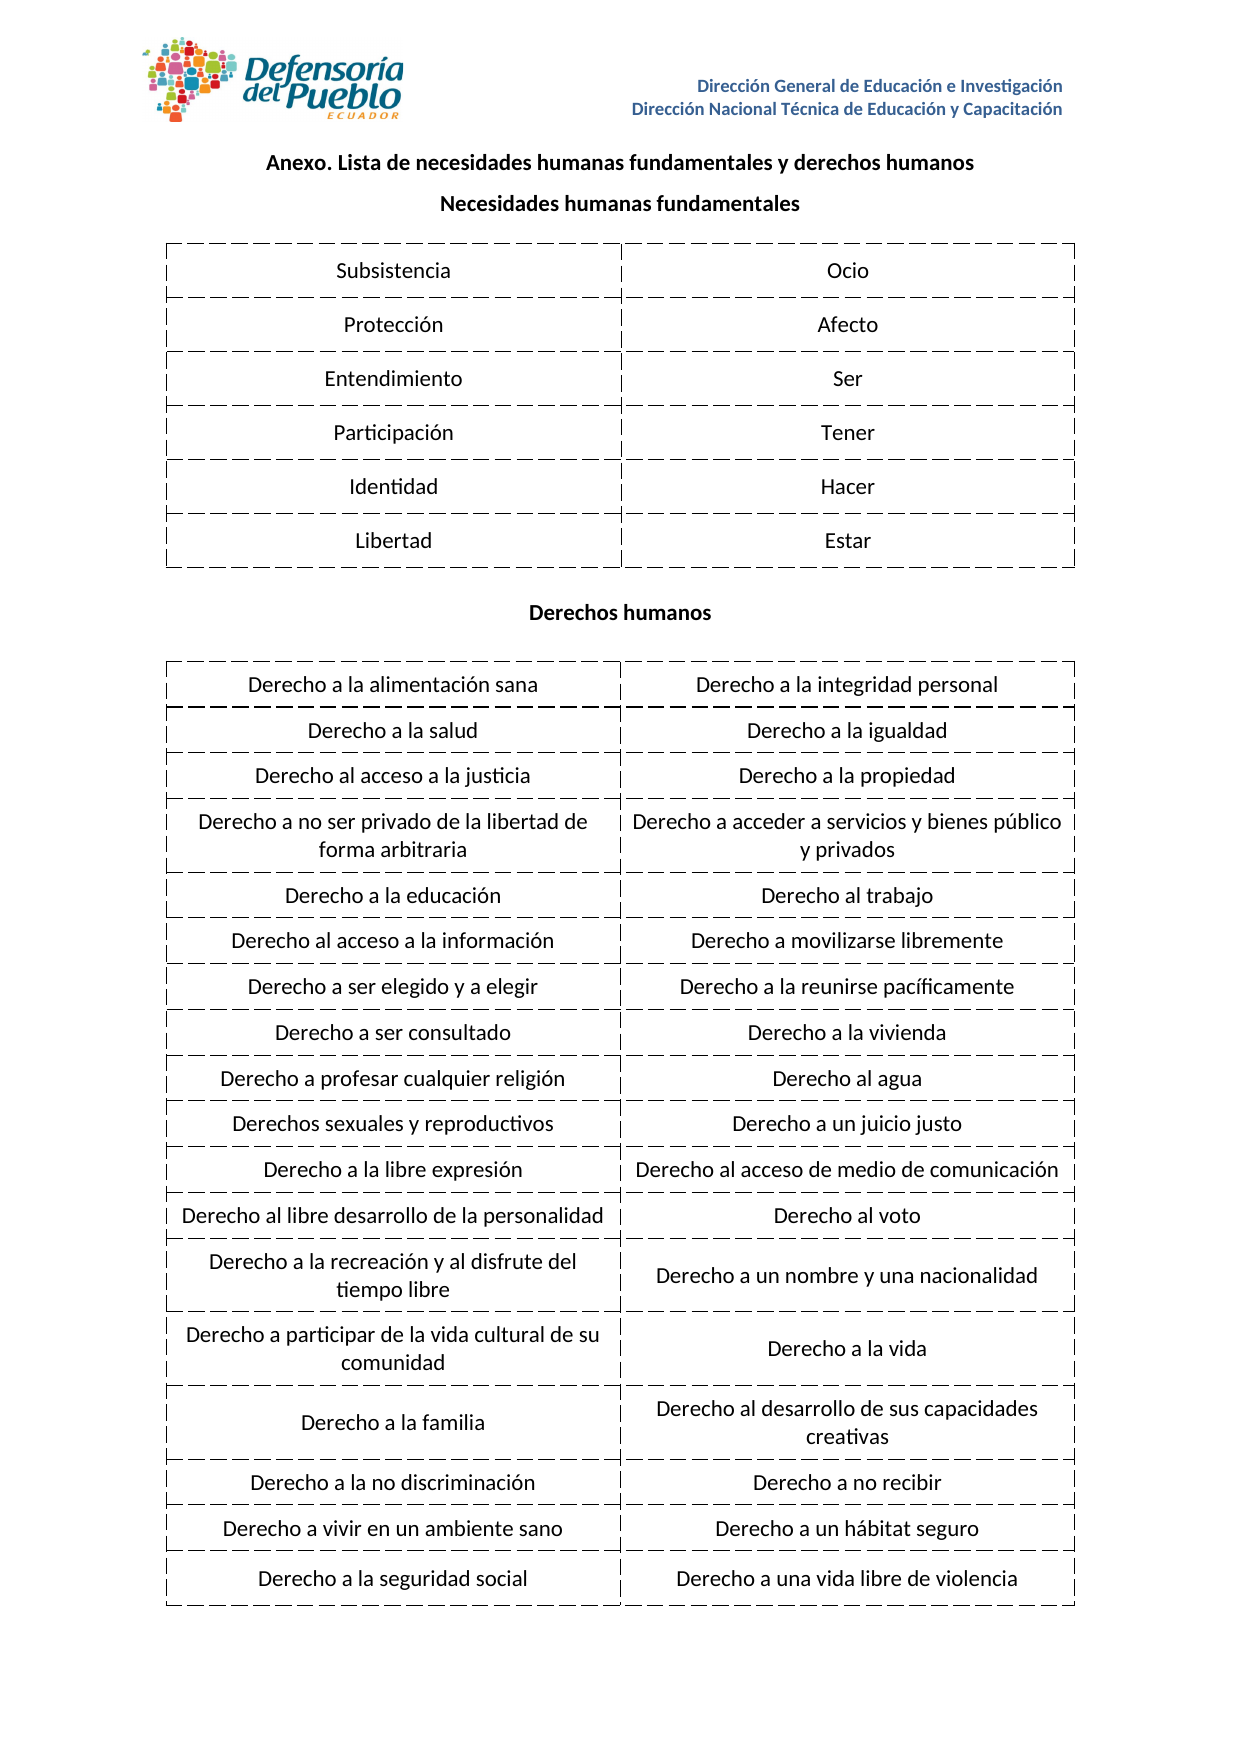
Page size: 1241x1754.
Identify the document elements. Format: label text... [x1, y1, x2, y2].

table_cell Derecho a una vida libre de violencia [620, 1550, 1074, 1605]
table_cell Derecho a la vivienda [620, 1009, 1074, 1054]
text Anexo. Lista de necesidades humanas fundamentales y derechos humanos [177, 148, 1063, 176]
table_cell Derecho a ser elegido y a elegir [166, 963, 620, 1009]
table_cell Derecho a acceder a servicios y bienes público y privados [620, 798, 1074, 872]
table_cell Derecho a participar de la vida cultural de su comunidad [166, 1311, 620, 1385]
table_cell Derecho al voto [620, 1192, 1074, 1237]
table_cell Derecho a la recreación y al disfrute del tiempo libre [166, 1238, 620, 1311]
table_cell Derecho a la familia [166, 1385, 620, 1459]
table_cell Participación [166, 405, 621, 459]
table_cell Derecho a la propiedad [620, 752, 1074, 798]
table_cell Derecho a un hábitat seguro [620, 1504, 1074, 1550]
table_cell Derecho al acceso de medio de comunicación [620, 1146, 1074, 1192]
table_cell Estar [621, 513, 1074, 567]
picture [142, 37, 404, 122]
table_cell Derecho a un juicio justo [620, 1100, 1074, 1146]
table_header Derecho a la integridad personal [620, 661, 1074, 706]
table_cell Derecho a la no discriminación [166, 1459, 620, 1504]
table_cell Derecho a la educación [166, 872, 620, 917]
table_cell Libertad [166, 513, 621, 567]
table_header Subsistencia [166, 243, 621, 297]
table_cell Derecho a no recibir [620, 1459, 1074, 1504]
table_cell Ser [621, 351, 1074, 405]
table_cell Derecho a un nombre y una nacionalidad [620, 1238, 1074, 1311]
table_cell Identidad [166, 459, 621, 513]
table_cell Derecho a vivir en un ambiente sano [166, 1504, 620, 1550]
table_cell Entendimiento [166, 351, 621, 405]
table_cell Derecho a la salud [166, 706, 620, 752]
table_cell Afecto [621, 297, 1074, 351]
table_cell Derecho a ser consultado [166, 1009, 620, 1054]
table_cell Protección [166, 297, 621, 351]
table_cell Tener [621, 405, 1074, 459]
picture [391, 65, 399, 77]
table_cell Derecho al libre desarrollo de la personalidad [166, 1192, 620, 1237]
table_header Derecho a la alimentación sana [166, 661, 620, 706]
text Necesidades humanas fundamentales [177, 189, 1063, 218]
table_cell Derecho a la vida [620, 1311, 1074, 1385]
table_cell Derecho a la reunirse pacíficamente [620, 963, 1074, 1009]
table_cell Derecho al desarrollo de sus capacidades creativas [620, 1385, 1074, 1459]
table_cell Hacer [621, 459, 1074, 513]
table_cell Derecho a movilizarse libremente [620, 917, 1074, 963]
table_cell Derecho al acceso a la justicia [166, 752, 620, 798]
table_cell Derecho a la igualdad [620, 706, 1074, 752]
table_cell Derecho a profesar cualquier religión [166, 1055, 620, 1100]
table_cell Derecho a la seguridad social [166, 1550, 620, 1605]
table_cell Derecho al acceso a la información [166, 917, 620, 963]
table_cell Derecho a no ser privado de la libertad de forma arbitraria [166, 798, 620, 872]
table_cell Derechos sexuales y reproductivos [166, 1100, 620, 1146]
table_header Ocio [621, 243, 1074, 297]
table_cell Derecho al trabajo [620, 872, 1074, 917]
text Derechos humanos [177, 598, 1063, 626]
table_cell Derecho al agua [620, 1055, 1074, 1100]
table_cell Derecho a la libre expresión [166, 1146, 620, 1192]
